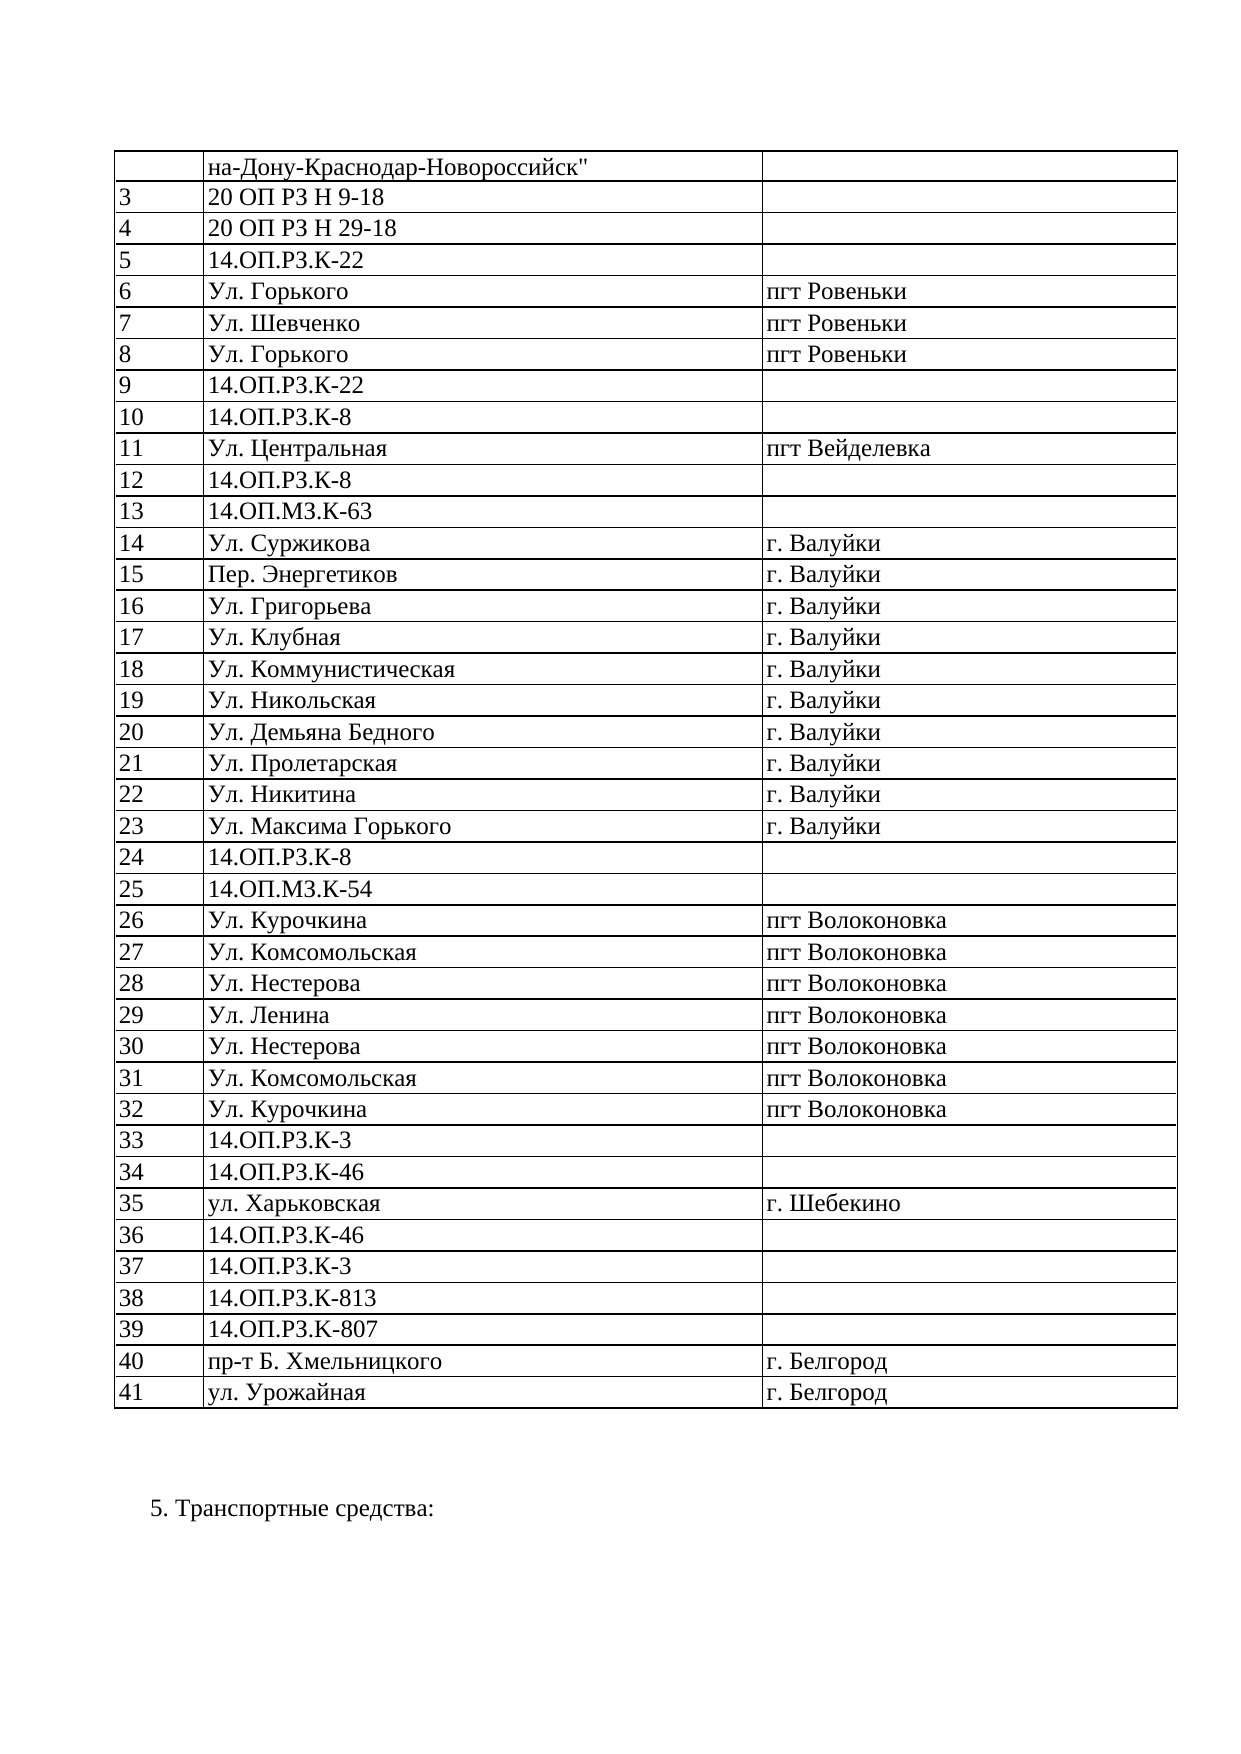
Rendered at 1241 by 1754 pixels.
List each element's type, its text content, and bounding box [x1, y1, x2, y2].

text 5. Транспортные средства: [150, 1493, 1090, 1521]
table_cell 13 [115, 496, 203, 526]
table_cell [763, 152, 1177, 180]
table_cell пгт Волоконовка [763, 904, 1177, 935]
table_cell 10 [115, 402, 203, 432]
table_cell пгт Ровеньки [763, 306, 1177, 338]
table_cell 14.ОП.РЗ.K-807 [204, 1315, 762, 1344]
table_cell 23 [115, 811, 203, 841]
table_cell [763, 1313, 1177, 1344]
table_cell 25 [115, 874, 203, 904]
table_cell 14.ОП.РЗ.К-22 [204, 371, 762, 401]
table_cell 3 [115, 181, 203, 212]
table_cell Ул. Курочкина [204, 906, 762, 935]
table_cell 7 [115, 307, 203, 338]
table_cell [763, 873, 1177, 904]
table_cell 14.ОП.РЗ.К-813 [204, 1283, 762, 1313]
table_cell 16 [115, 590, 203, 621]
table_cell 29 [115, 999, 203, 1030]
table_cell 11 [115, 433, 203, 463]
table_cell 28 [115, 968, 203, 998]
table_cell г. Валуйки [763, 558, 1177, 589]
table_cell 14.ОП.МЗ.К-54 [204, 874, 762, 904]
table_cell Ул. Нестерова [204, 1031, 762, 1061]
table_cell ул. Урожайная [204, 1377, 762, 1407]
table_cell г. Валуйки [763, 621, 1177, 652]
table_cell 37 [115, 1251, 203, 1281]
table_cell Ул. Нестерова [204, 968, 762, 998]
table_cell 19 [115, 685, 203, 715]
table_cell 2 [115, 152, 203, 180]
table_cell 12 [115, 465, 203, 495]
table_cell Ул. Курочкина [204, 1094, 762, 1124]
table_cell 5 [115, 244, 203, 275]
table_cell 14.ОП.МЗ.К-63 [204, 497, 762, 526]
table_cell 14.ОП.РЗ.К-46 [204, 1220, 762, 1250]
table_cell 31 [115, 1062, 203, 1093]
table_cell [763, 369, 1177, 401]
table_cell 4 [115, 213, 203, 243]
table_cell пгт Волоконовка [763, 935, 1177, 967]
table_cell пгт Волоконовка [763, 998, 1177, 1030]
table_cell пгт Волоконовка [763, 967, 1177, 998]
table_cell [763, 464, 1177, 495]
table_cell 18 [115, 653, 203, 684]
table_cell пгт Ровеньки [763, 275, 1177, 306]
table_cell пгт Ровеньки [763, 338, 1177, 369]
table_cell 14.ОП.РЗ.К-3 [204, 1252, 762, 1281]
table_cell 33 [115, 1125, 203, 1156]
table_cell г. Белгород [763, 1344, 1177, 1376]
table_cell 40 [115, 1345, 203, 1376]
table_cell г. Шебекино [763, 1187, 1177, 1218]
table_cell ул. Харьковская [204, 1189, 762, 1218]
table_cell Ул. Коммунистическая [204, 654, 762, 684]
table_cell пр-т Б. Хмельницкого [204, 1346, 762, 1376]
table_cell Ул. Григорьева [204, 591, 762, 621]
table_cell Ул. Горького [204, 276, 762, 306]
table_cell 14.ОП.РЗ.К-8 [204, 402, 762, 432]
table_cell 36 [115, 1220, 203, 1250]
table_cell Ул. Максима Горького [204, 811, 762, 841]
table_cell г. Валуйки [763, 526, 1177, 558]
table_cell 21 [115, 748, 203, 778]
table_cell [763, 1250, 1177, 1281]
table_cell 20 ОП РЗ Н 9-18 [204, 182, 762, 212]
table_cell 14.ОП.РЗ.К-8 [204, 843, 762, 872]
table_cell г. Валуйки [763, 810, 1177, 841]
table_cell г. Валуйки [763, 778, 1177, 809]
table_cell [763, 243, 1177, 275]
table_cell 6 [115, 276, 203, 306]
table_cell 22 [115, 779, 203, 809]
table_cell Пер. Энергетиков [204, 560, 762, 589]
table_cell г. Валуйки [763, 715, 1177, 747]
table_cell 14 [115, 528, 203, 558]
table_cell 14.ОП.РЗ.К-8 [204, 465, 762, 495]
table_cell Ул. Центральная [204, 434, 762, 463]
table_cell 26 [115, 905, 203, 935]
table_cell пгт Волоконовка [763, 1093, 1177, 1124]
table_cell пгт Вейделевка [763, 432, 1177, 463]
table_cell 39 [115, 1314, 203, 1344]
table_cell г. Валуйки [763, 684, 1177, 715]
table_cell 32 [115, 1094, 203, 1124]
table_cell [763, 401, 1177, 432]
table_cell Ул. Горького [204, 339, 762, 369]
table_cell Ул. Никольская [204, 685, 762, 715]
table_cell Ул. Клубная [204, 622, 762, 652]
table_cell Ул. Демьяна Бедного [204, 717, 762, 747]
table_cell Ул. Комсомольская [204, 1063, 762, 1093]
table_cell Ул. Шевченко [204, 308, 762, 338]
table_cell 14.ОП.РЗ.К-22 [204, 245, 762, 275]
table_cell 9 [115, 370, 203, 401]
table_cell 35 [115, 1188, 203, 1218]
table_cell 20 [115, 716, 203, 747]
table_cell [763, 1281, 1177, 1313]
table_cell г. Валуйки [763, 747, 1177, 778]
table_cell Ул. Комсомольская [204, 937, 762, 967]
table_cell [763, 1219, 1177, 1250]
table_cell 14.ОП.РЗ.К-3 [204, 1126, 762, 1156]
table_cell Ул. Никитина [204, 780, 762, 809]
table_cell г. Белгород [763, 1376, 1177, 1407]
table_cell 24 [115, 842, 203, 872]
table_cell 38 [115, 1283, 203, 1313]
table_cell [763, 1124, 1177, 1156]
table_cell Ул. Пролетарская [204, 748, 762, 778]
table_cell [204, 152, 762, 180]
table_cell г. Валуйки [763, 652, 1177, 684]
table_cell 17 [115, 622, 203, 652]
table_cell Ул. Ленина [204, 1000, 762, 1030]
table_cell пгт Волоконовка [763, 1061, 1177, 1093]
table_cell [763, 212, 1177, 243]
table_cell г. Валуйки [763, 589, 1177, 621]
table_cell 15 [115, 559, 203, 589]
table_cell [763, 841, 1177, 872]
table_cell 30 [115, 1031, 203, 1061]
table_cell 20 ОП РЗ Н 29-18 [204, 213, 762, 243]
table_cell [763, 495, 1177, 526]
table_cell 8 [115, 339, 203, 369]
table_cell [763, 1156, 1177, 1187]
table_cell Ул. Суржикова [204, 528, 762, 558]
table_cell 34 [115, 1157, 203, 1187]
table_cell пгт Волоконовка [763, 1030, 1177, 1061]
table_cell [763, 180, 1177, 212]
table_cell 14.ОП.РЗ.К-46 [204, 1157, 762, 1187]
table_cell 27 [115, 936, 203, 967]
table_cell 41 [115, 1377, 203, 1407]
